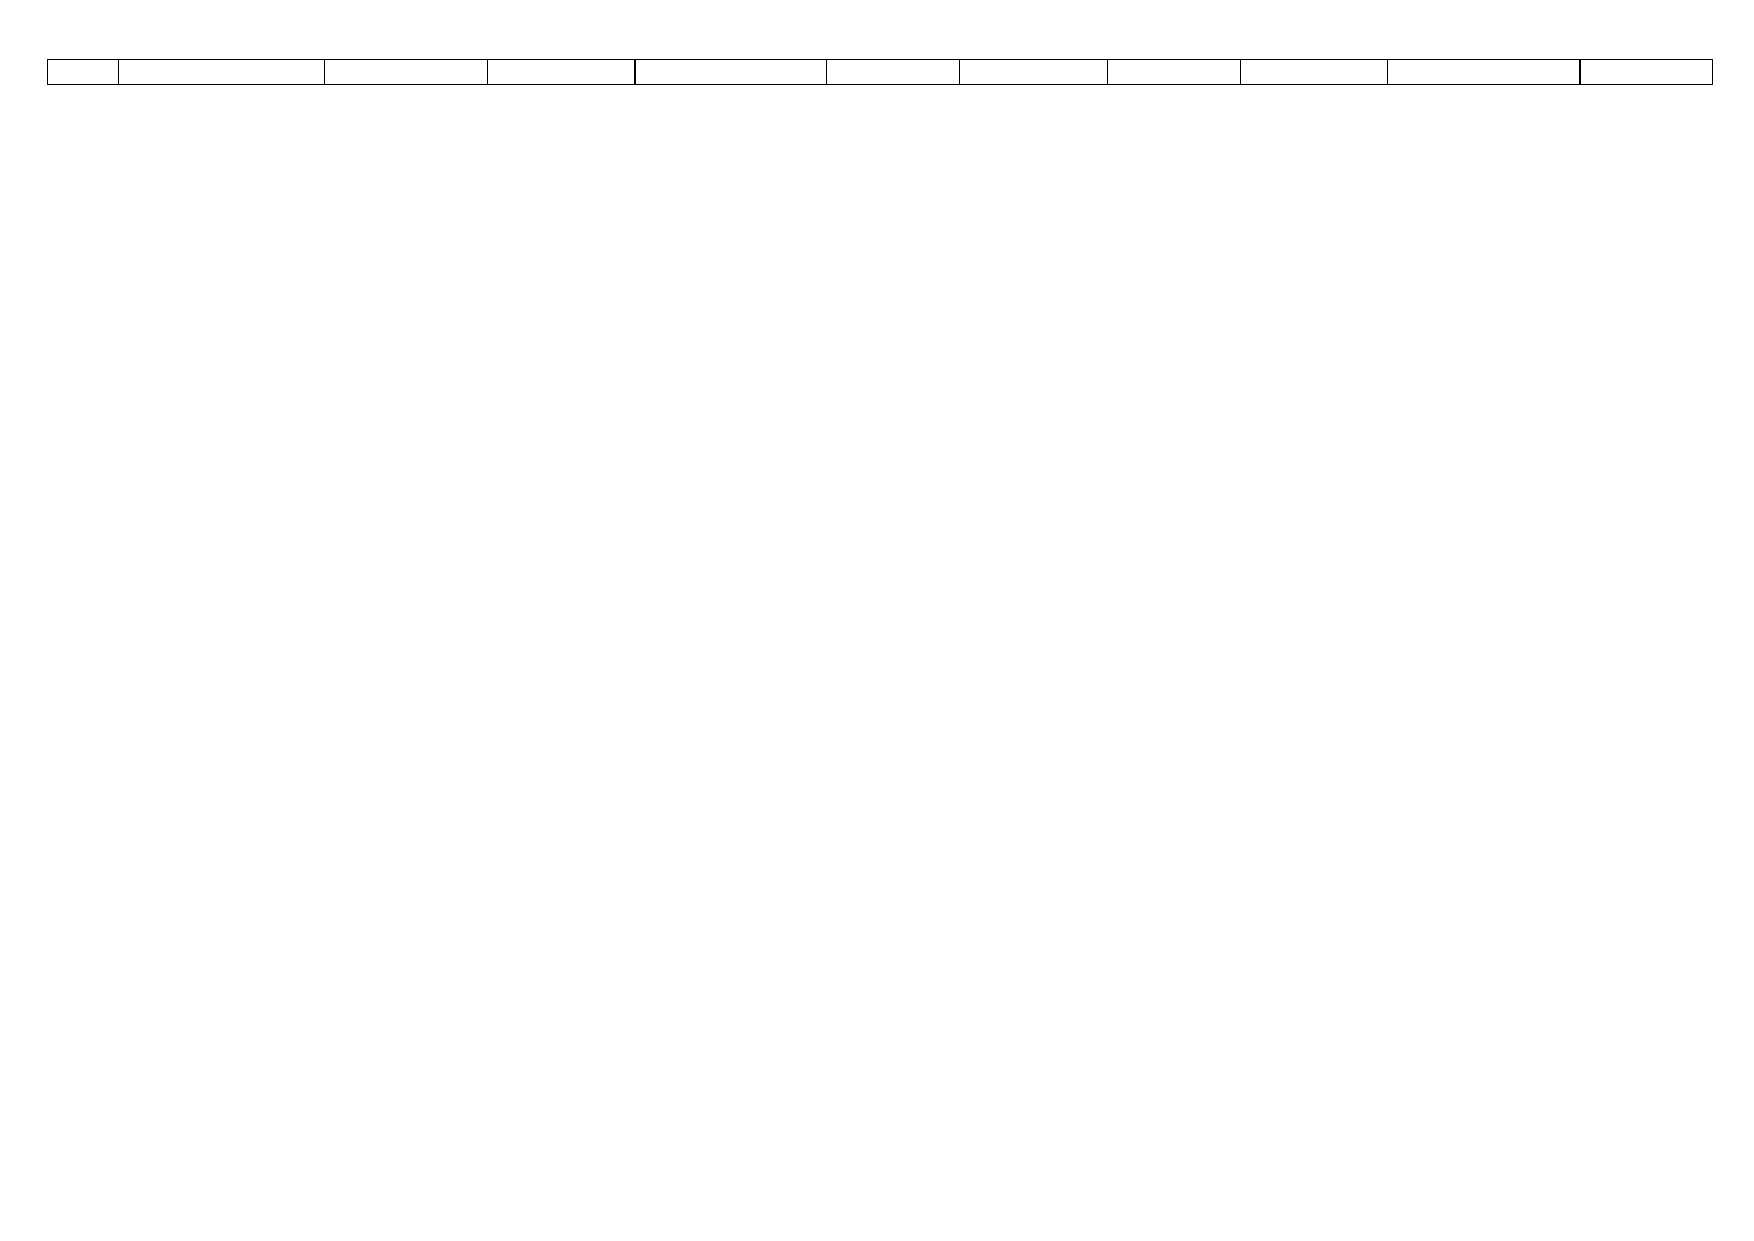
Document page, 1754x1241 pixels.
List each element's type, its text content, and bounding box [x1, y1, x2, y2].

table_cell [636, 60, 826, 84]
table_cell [1388, 60, 1579, 84]
table_cell [488, 60, 634, 84]
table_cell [1581, 60, 1712, 84]
table_cell 17 [48, 60, 118, 84]
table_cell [119, 60, 324, 84]
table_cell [1108, 60, 1240, 84]
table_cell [1241, 60, 1387, 84]
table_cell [960, 60, 1107, 84]
table_cell [827, 60, 959, 84]
table_cell [325, 60, 487, 84]
